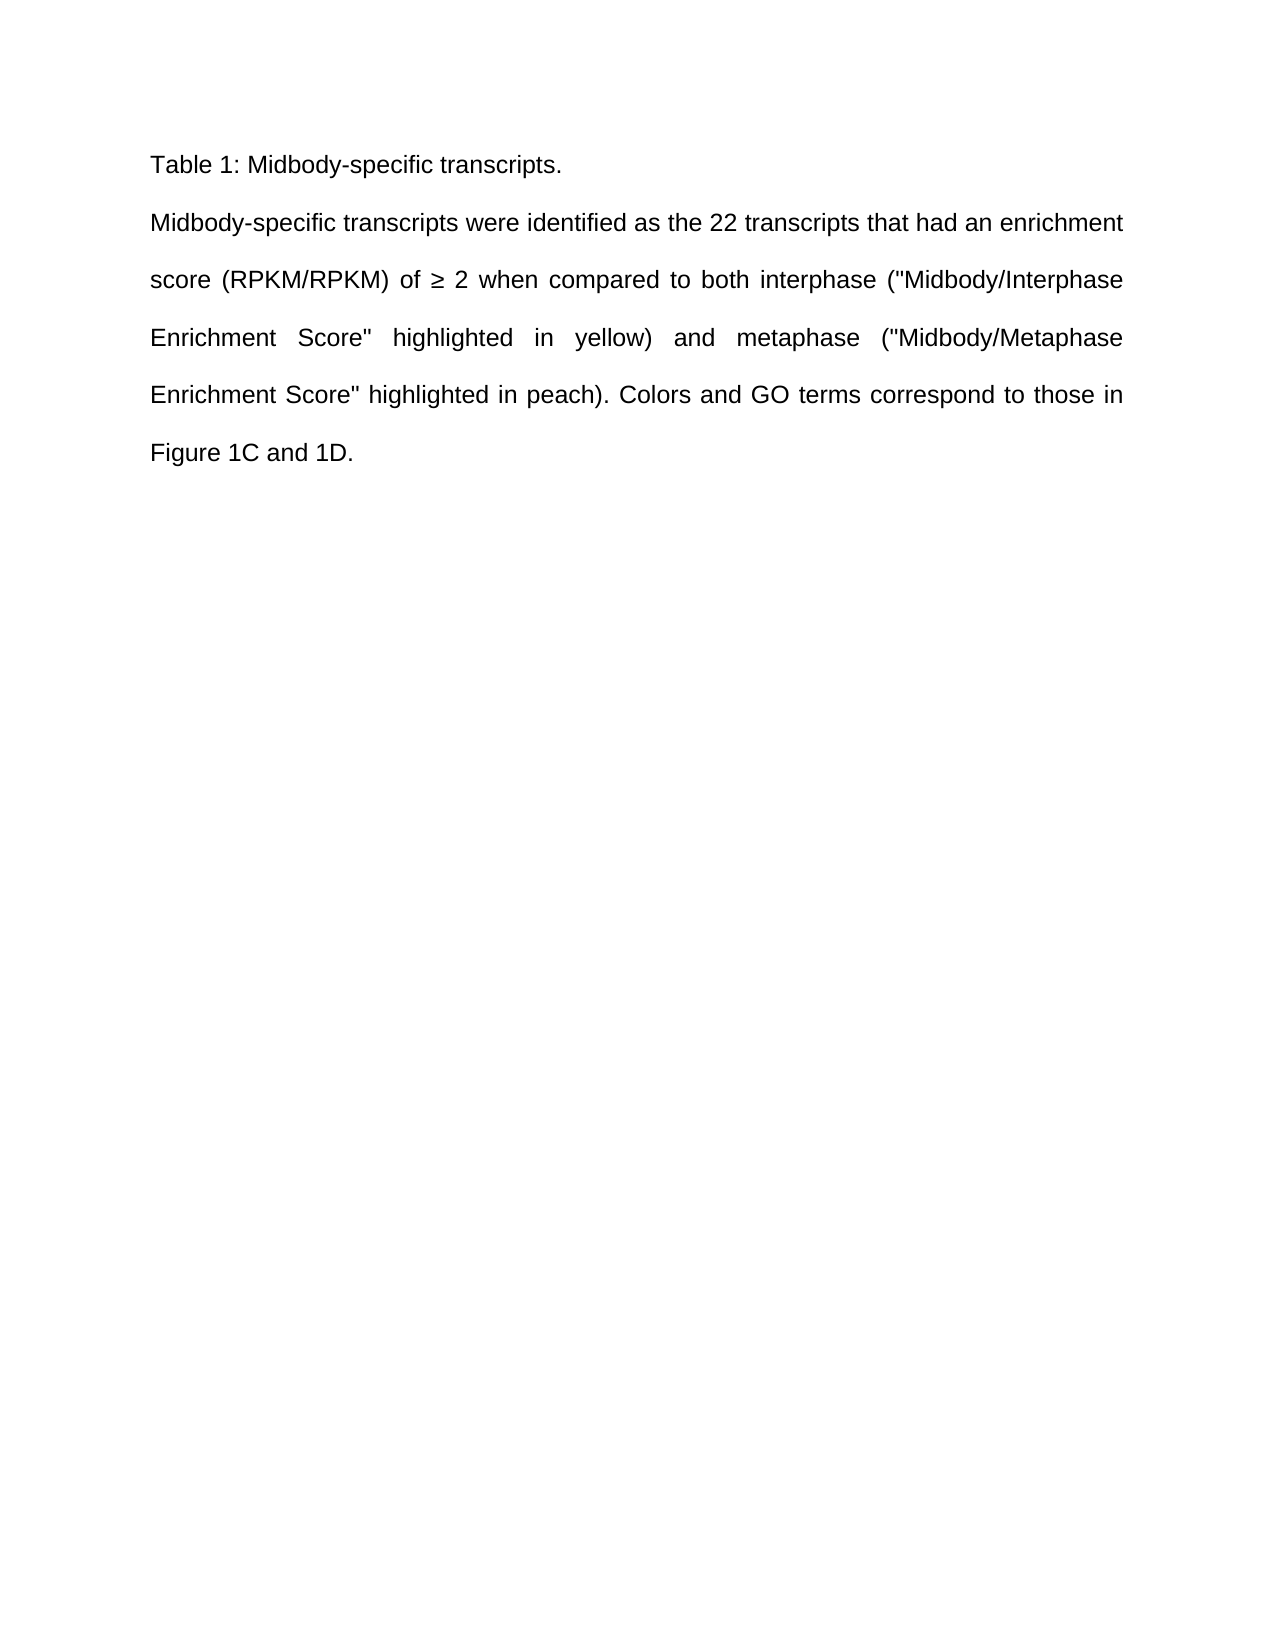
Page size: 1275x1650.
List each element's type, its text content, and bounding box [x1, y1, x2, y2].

text Table 1: Midbody-specific transcripts. [150, 150, 1125, 179]
text Midbody-specific transcripts were identified as the 22 transcripts that had an enrichment score (RPKM/RPKM) of ≥ 2 when compared to both interphase ("Midbody/Interphase Enrichment Score" highlighted in yellow) and metaphase ("Midbody/Metaphase Enrichment Score" highlighted in peach). Colors and GO terms correspond to those in Figure 1C and 1D. [150, 207, 1125, 466]
